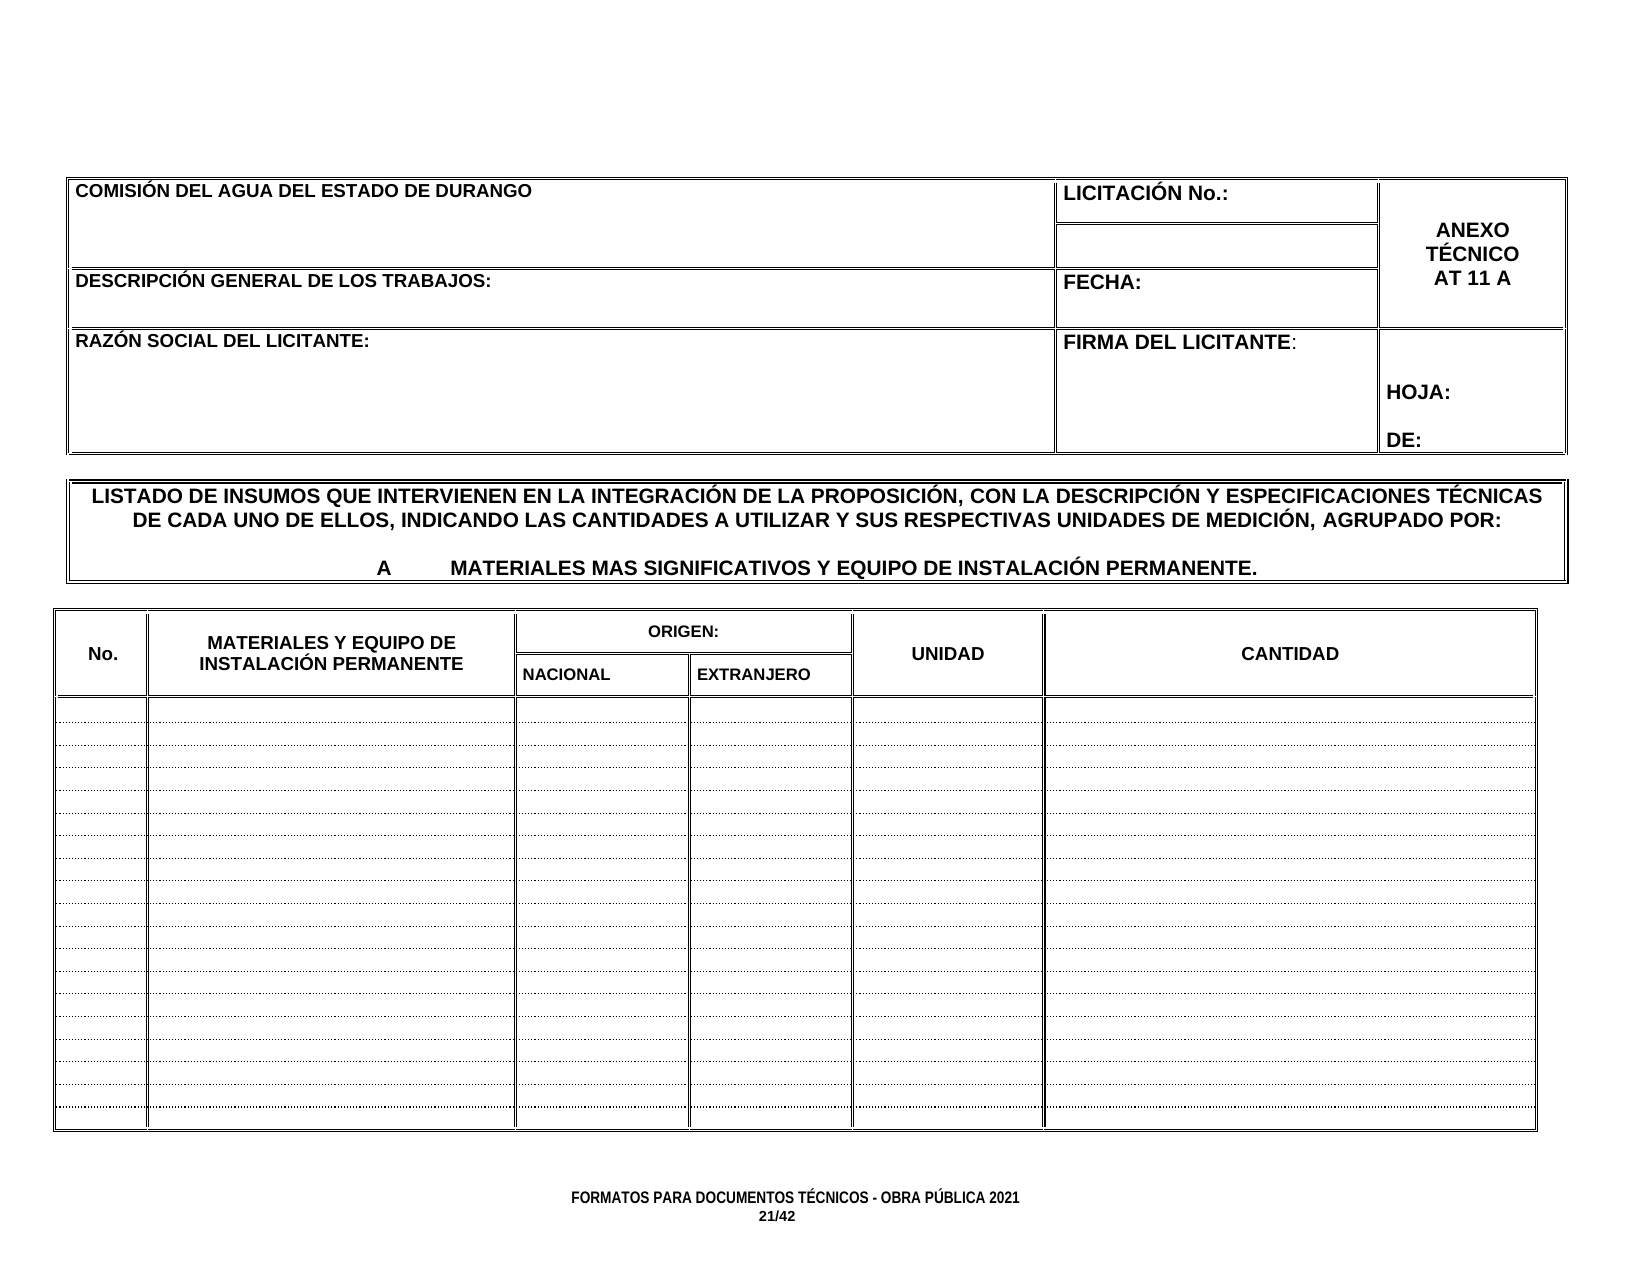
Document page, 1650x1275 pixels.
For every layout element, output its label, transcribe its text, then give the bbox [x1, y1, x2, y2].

table_cell LISTADO DE INSUMOS QUE INTERVIENEN EN LA INTEGRACIÓN DE LA PROPOSICIÓN, CON LA DESCRIPCIÓN Y ESPECIFICACIONES TÉCNICAS DE CADA UNO DE ELLOS, INDICANDO LAS CANTIDADES A UTILIZAR Y SUS RESPECTIVAS UNIDADES DE MEDICIÓN, AGRUPADO POR: A MATERIALES MAS SIGNIFICATIVOS Y EQUIPO DE INSTALACIÓN PERMANENTE. [68, 480, 1566, 579]
table_cell [149, 745, 514, 767]
table_cell [56, 790, 146, 812]
table_cell [56, 926, 146, 948]
table_cell [1046, 880, 1535, 903]
table_cell [1046, 948, 1535, 971]
table_cell [854, 1016, 1042, 1038]
table_cell [56, 1016, 146, 1038]
table_cell [1046, 858, 1535, 880]
table_cell [149, 1084, 514, 1106]
table_cell RAZÓN SOCIAL DEL LICITANTE: [68, 327, 1056, 452]
table_cell [517, 1084, 688, 1106]
table_cell [148, 1106, 515, 1129]
table_cell [691, 745, 851, 767]
table_header CANTIDAD [1044, 611, 1535, 695]
table_cell [517, 790, 688, 812]
table_cell [517, 903, 688, 926]
table_cell [517, 858, 688, 880]
table_cell [517, 1039, 688, 1061]
table_cell [149, 1061, 514, 1084]
table_cell [517, 993, 688, 1016]
table_cell [149, 971, 514, 993]
table_cell [691, 1016, 851, 1038]
table_cell [854, 745, 1042, 767]
table_cell [691, 948, 851, 971]
table_cell [517, 1061, 688, 1084]
table_cell [149, 903, 514, 926]
table_cell [854, 722, 1042, 745]
table_cell [854, 813, 1042, 835]
table_cell [149, 790, 514, 812]
table_cell [854, 926, 1042, 948]
table_cell [690, 1106, 852, 1129]
table_cell [149, 835, 514, 858]
table_cell [854, 1061, 1042, 1084]
table_cell [691, 1061, 851, 1084]
table_cell [1046, 745, 1535, 767]
table_cell [691, 993, 851, 1016]
table_cell FIRMA DEL LICITANTE: [1057, 330, 1377, 452]
table_header No. [55, 609, 148, 695]
table_header MATERIALES Y EQUIPO DE INSTALACIÓN PERMANENTE [148, 611, 515, 695]
table_cell [517, 698, 688, 722]
table_cell [691, 835, 851, 858]
table_cell [691, 1084, 851, 1106]
table_cell [691, 790, 851, 812]
table_header LICITACIÓN No.: [1056, 178, 1379, 222]
table_cell [1046, 722, 1535, 745]
table_cell [691, 1039, 851, 1061]
table_cell [854, 858, 1042, 880]
table_cell [1046, 835, 1535, 858]
table_cell [854, 1039, 1042, 1061]
table_cell [56, 835, 146, 858]
table_header COMISIÓN DEL AGUA DEL ESTADO DE DURANGO [68, 178, 1056, 267]
table_cell [149, 698, 514, 722]
table_cell [149, 1039, 514, 1061]
table_cell [517, 745, 688, 767]
table_cell [1044, 1106, 1535, 1129]
table_cell [517, 835, 688, 858]
table_cell [149, 926, 514, 948]
table_cell [1046, 790, 1535, 812]
table_cell [854, 698, 1042, 722]
table_cell [55, 695, 148, 722]
table_cell [1046, 1084, 1535, 1106]
table_cell [149, 858, 514, 880]
table_cell [149, 813, 514, 835]
table_cell [56, 993, 146, 1016]
table_header ORIGEN: [515, 611, 852, 652]
table_cell [854, 880, 1042, 903]
table_cell [854, 835, 1042, 858]
table_cell [56, 1106, 148, 1129]
table_cell [56, 722, 146, 745]
table_cell [1057, 225, 1377, 267]
table_cell [517, 948, 688, 971]
table_cell [691, 858, 851, 880]
table_cell [1046, 767, 1535, 790]
table_cell [1046, 993, 1535, 1016]
table_header UNIDAD [852, 609, 1044, 695]
table_cell [56, 971, 146, 993]
table_cell [149, 722, 514, 745]
table_cell [854, 948, 1042, 971]
table_cell [149, 993, 514, 1016]
table_cell [854, 1084, 1042, 1106]
table_cell [517, 813, 688, 835]
table_cell [691, 813, 851, 835]
table_cell [1046, 1061, 1535, 1084]
table_cell [517, 926, 688, 948]
table_cell [56, 880, 146, 903]
table_cell [149, 767, 514, 790]
table_cell [56, 767, 146, 790]
table_cell [517, 1016, 688, 1038]
table_cell [68, 452, 1566, 479]
table_cell [517, 971, 688, 993]
table_cell [691, 767, 851, 790]
table_cell [854, 971, 1042, 993]
table_cell NACIONAL [517, 655, 688, 695]
table_cell [149, 880, 514, 903]
table_cell [149, 948, 514, 971]
table_cell [56, 858, 146, 880]
table_cell EXTRANJERO [691, 655, 851, 695]
table_cell [149, 1016, 514, 1038]
table_cell [854, 903, 1042, 926]
table_cell [1046, 813, 1535, 835]
table_cell FECHA: [1057, 270, 1377, 327]
table_cell [56, 903, 146, 926]
table_cell [56, 948, 146, 971]
table_cell [517, 880, 688, 903]
table_cell [56, 1061, 146, 1084]
table_cell [691, 698, 851, 722]
table_cell [691, 722, 851, 745]
table_cell [852, 1106, 1044, 1129]
table_cell [517, 722, 688, 745]
table_cell [1044, 695, 1536, 722]
table_cell HOJA: DE: [1379, 327, 1566, 452]
table_cell [691, 926, 851, 948]
table_cell [691, 880, 851, 903]
table_cell [517, 767, 688, 790]
table_cell [691, 903, 851, 926]
table_cell [854, 993, 1042, 1016]
table_cell DESCRIPCIÓN GENERAL DE LOS TRABAJOS: [68, 267, 1056, 327]
table_header ANEXO TÉCNICO AT 11 A [1379, 180, 1565, 327]
table_cell [56, 1039, 146, 1061]
table_cell [515, 1106, 689, 1129]
table_cell [56, 1084, 146, 1106]
table_cell [56, 745, 146, 767]
table_cell [1046, 1016, 1535, 1038]
table_cell [1046, 971, 1535, 993]
table_cell [1046, 926, 1535, 948]
table_cell [56, 813, 146, 835]
table_cell [1046, 1039, 1535, 1061]
table_cell [691, 971, 851, 993]
table_cell [854, 790, 1042, 812]
table_cell [854, 767, 1042, 790]
table_cell [1046, 903, 1535, 926]
